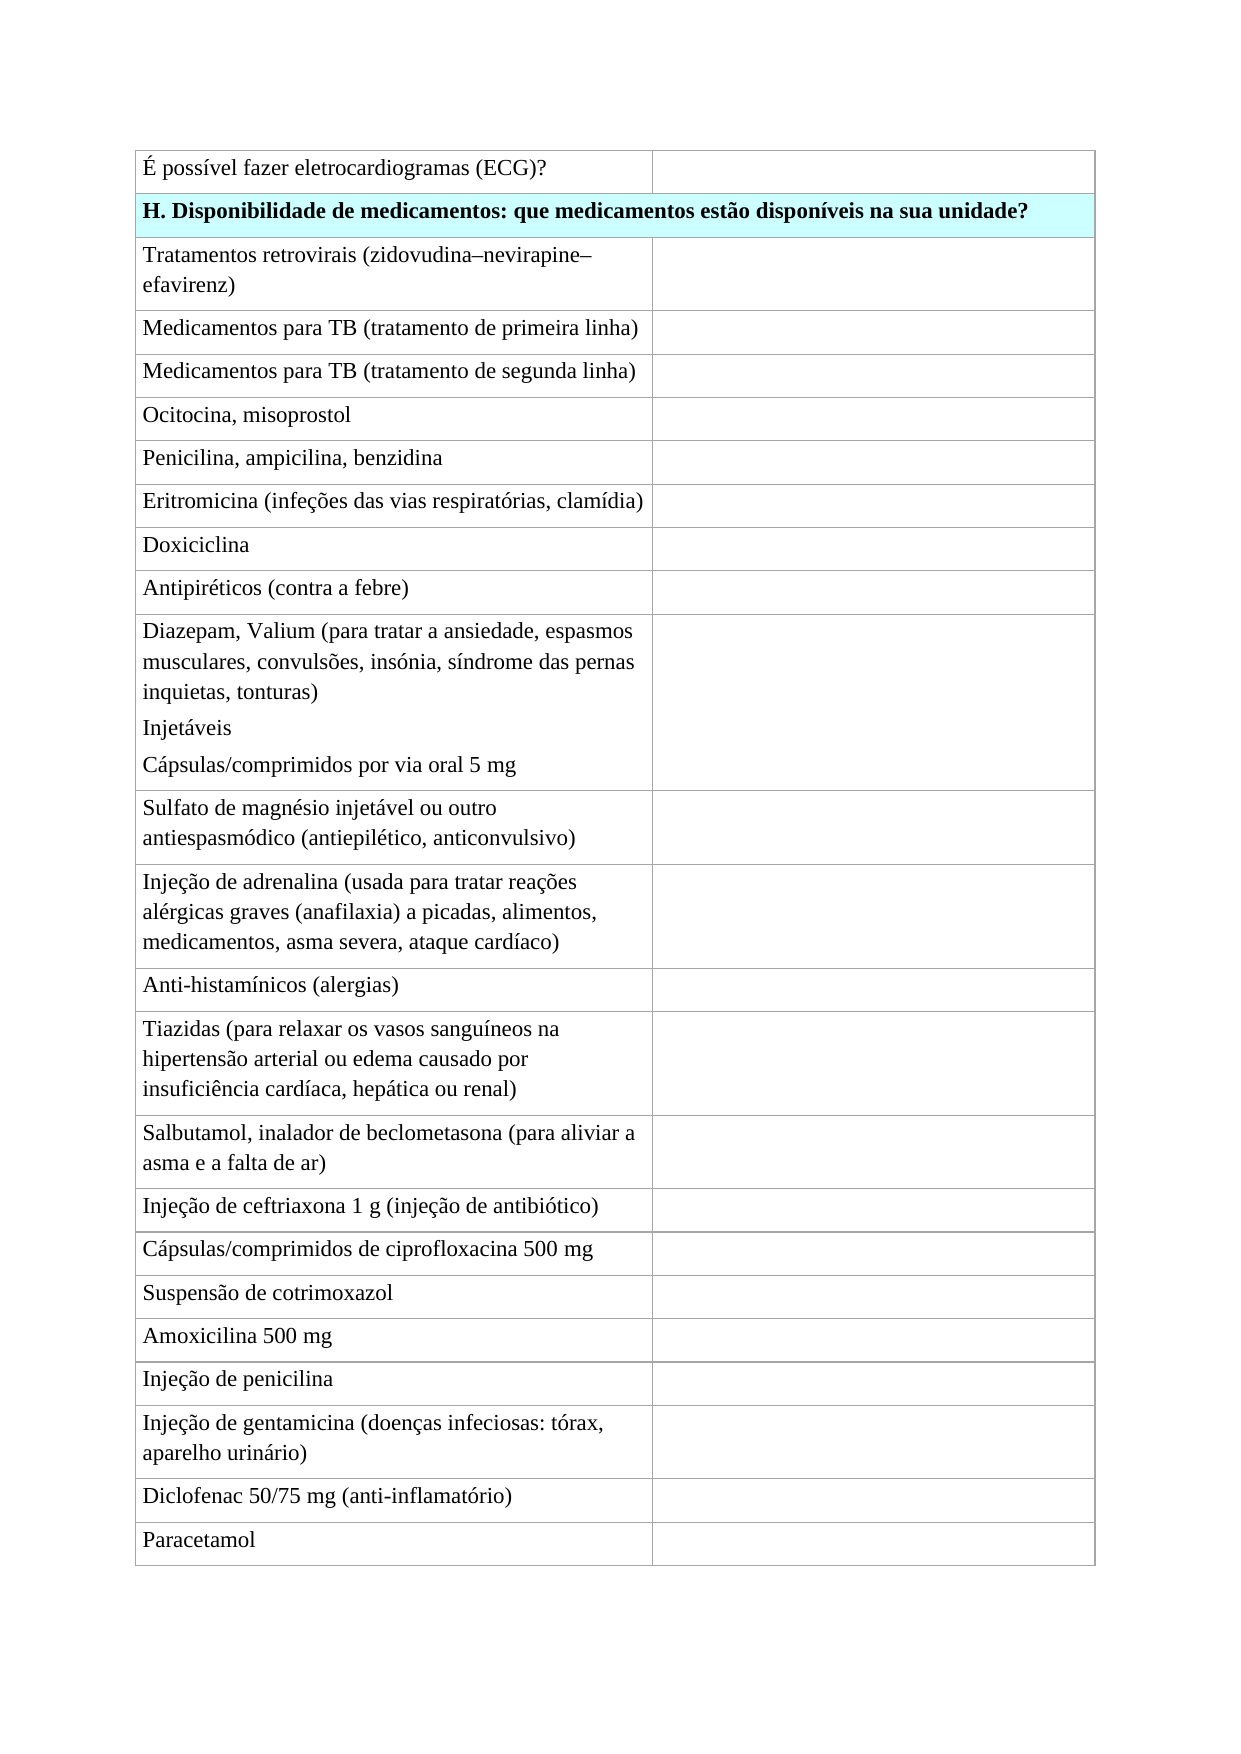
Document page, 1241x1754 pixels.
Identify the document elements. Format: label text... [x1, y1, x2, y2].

table_cell Injeção de gentamicina (doenças infeciosas: tórax, aparelho urinário) [136, 1406, 652, 1478]
table_cell Diclofenac 50/75 mg (anti-inflamatório) [136, 1479, 652, 1522]
table_cell Tiazidas (para relaxar os vasos sanguíneos na hipertensão arterial ou edema causado por insuficiência cardíaca, hepática ou renal) [136, 1012, 652, 1114]
table_cell Sulfato de magnésio injetável ou outro antiespasmódico (antiepilético, anticonvulsivo) [136, 791, 652, 864]
table_cell Medicamentos para TB (tratamento de segunda linha) [136, 355, 652, 397]
table_cell [653, 571, 1094, 613]
table_cell [653, 1406, 1094, 1478]
table_cell Cápsulas/comprimidos de ciprofloxacina 500 mg [136, 1233, 652, 1275]
table_cell [653, 238, 1094, 310]
table_cell [653, 791, 1094, 864]
table_cell [653, 1116, 1094, 1188]
table_cell Paracetamol [136, 1523, 652, 1565]
table_cell [653, 441, 1094, 483]
table_cell [653, 1276, 1094, 1318]
table_cell Diazepam, Valium (para tratar a ansiedade, espasmos musculares, convulsões, insónia, síndrome das pernas inquietas, tonturas) Injetáveis Cápsulas/comprimidos por via oral 5 mg [136, 615, 652, 790]
table_cell [653, 1479, 1094, 1522]
table_cell Eritromicina (infeções das vias respiratórias, clamídia) [136, 485, 652, 527]
table_cell [653, 355, 1094, 397]
table_cell [653, 615, 1094, 790]
table_cell [653, 1363, 1094, 1405]
table_cell H. Disponibilidade de medicamentos: que medicamentos estão disponíveis na sua unidade? [136, 194, 1094, 237]
table_cell [653, 1189, 1094, 1231]
table_cell Ocitocina, misoprostol [136, 398, 652, 440]
table_cell [653, 1233, 1094, 1275]
table_cell [653, 398, 1094, 440]
table_cell [653, 1319, 1094, 1361]
table_cell É possível fazer eletrocardiogramas (ECG)? [136, 151, 652, 193]
table_cell [653, 311, 1094, 353]
table_cell [653, 865, 1094, 967]
table_cell Salbutamol, inalador de beclometasona (para aliviar a asma e a falta de ar) [136, 1116, 652, 1188]
table_cell [653, 1523, 1094, 1565]
table_cell Injeção de penicilina [136, 1363, 652, 1405]
table_cell Medicamentos para TB (tratamento de primeira linha) [136, 311, 652, 353]
table_cell Anti-histamínicos (alergias) [136, 969, 652, 1011]
table_cell Antipiréticos (contra a febre) [136, 571, 652, 613]
table_cell [653, 969, 1094, 1011]
table_cell Doxiciclina [136, 528, 652, 570]
table_cell Injeção de adrenalina (usada para tratar reações alérgicas graves (anafilaxia) a picadas, alimentos, medicamentos, asma severa, ataque cardíaco) [136, 865, 652, 967]
table_cell Amoxicilina 500 mg [136, 1319, 652, 1361]
table_cell [653, 485, 1094, 527]
table_cell Suspensão de cotrimoxazol [136, 1276, 652, 1318]
table_cell Tratamentos retrovirais (zidovudina–nevirapine–efavirenz) [136, 238, 652, 310]
table_cell Penicilina, ampicilina, benzidina [136, 441, 652, 483]
table_cell [653, 528, 1094, 570]
table_cell Injeção de ceftriaxona 1 g (injeção de antibiótico) [136, 1189, 652, 1231]
table_cell [653, 1012, 1094, 1114]
table_cell [653, 151, 1094, 193]
